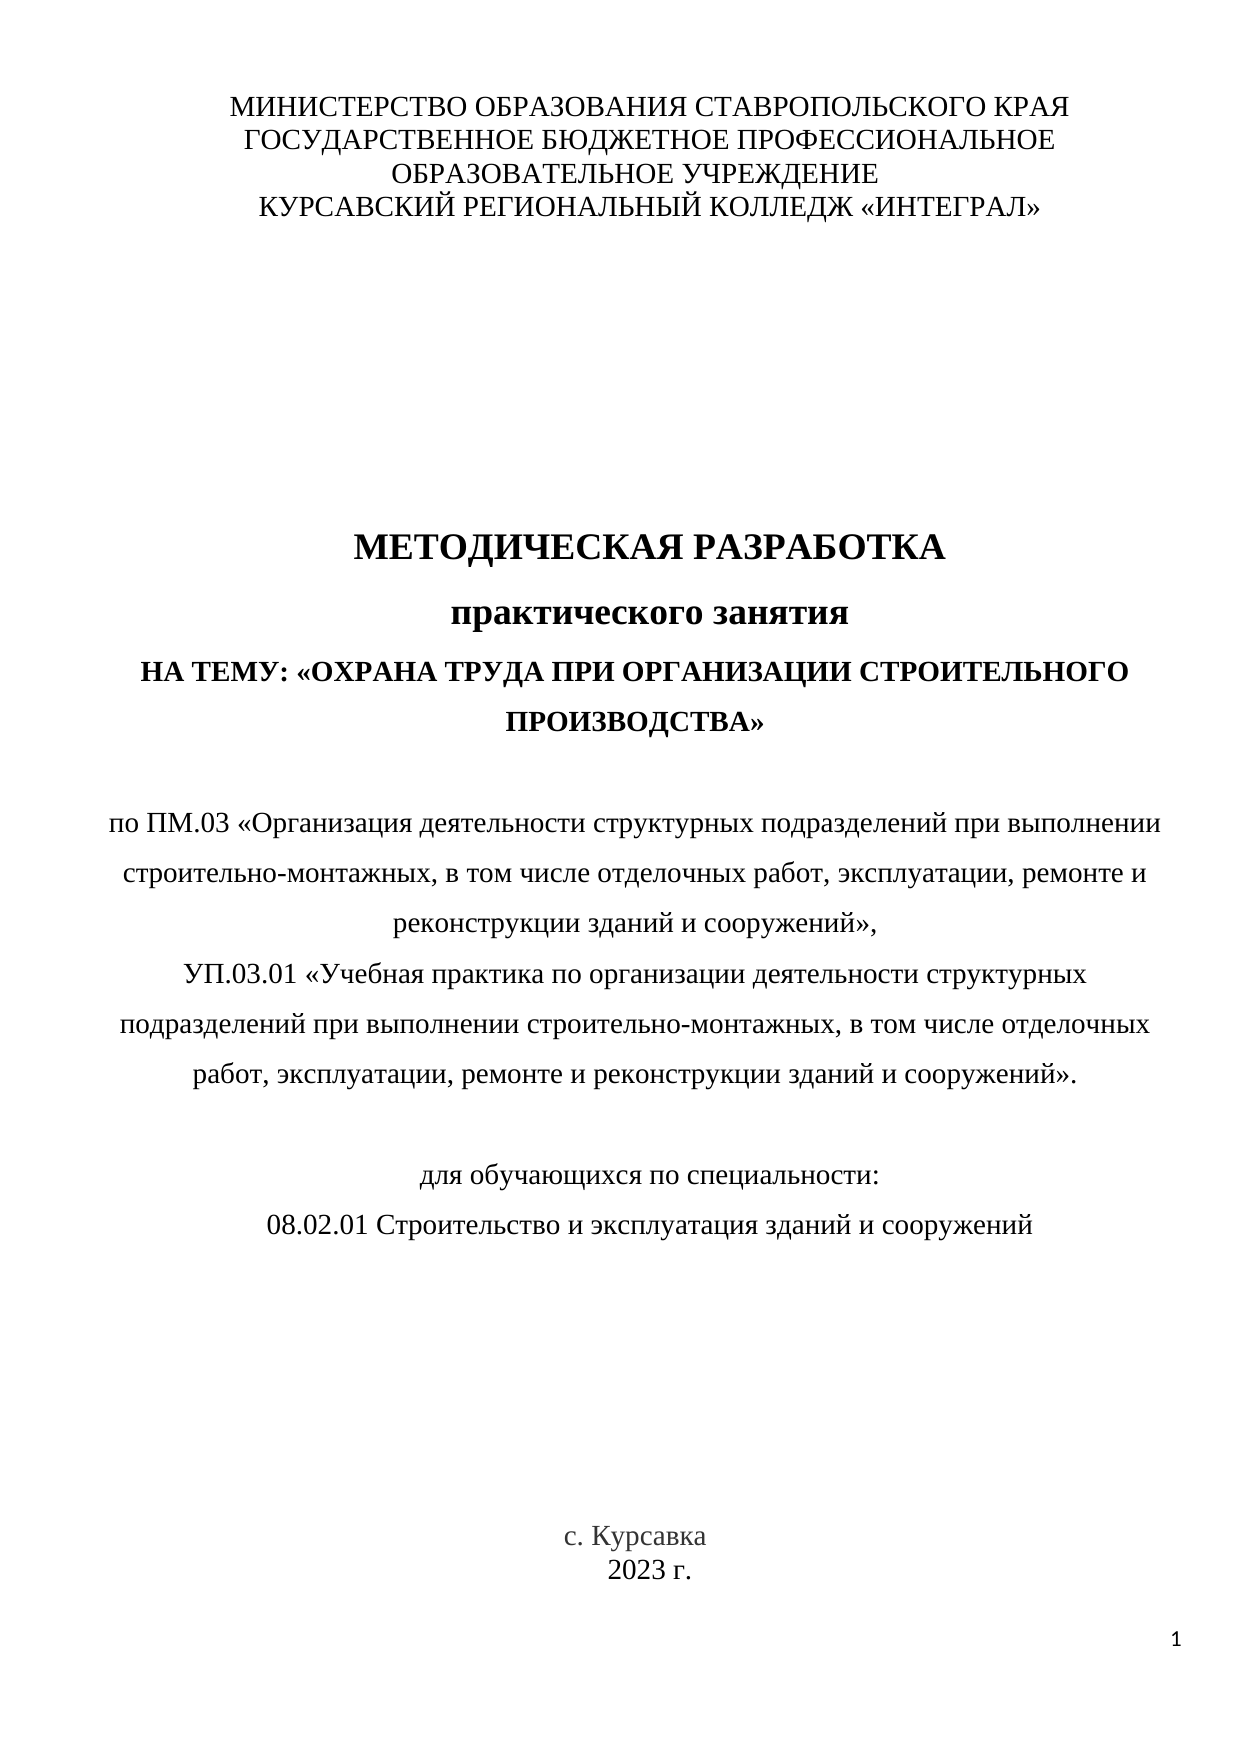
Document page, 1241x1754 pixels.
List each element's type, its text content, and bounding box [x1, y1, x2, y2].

text 08.02.01 Строительство и эксплуатация зданий и сооружений [89, 1207, 1181, 1241]
text 2023 г. [89, 1552, 1181, 1586]
text УП.03.01 «Учебная практика по организации деятельности структурных подразделений при выполнении строительно-монтажных, в том числе отделочных работ, эксплуатации, ремонте и реконструкции зданий и сооружений». [89, 956, 1181, 1090]
text КУРСАВСКИЙ РЕГИОНАЛЬНЫЙ КОЛЛЕДЖ «ИНТЕГРАЛ» [89, 189, 1181, 223]
text МЕТОДИЧЕСКАЯ РАЗРАБОТКА [89, 525, 1181, 568]
text для обучающихся по специальности: [89, 1157, 1181, 1191]
text МИНИСТЕРСТВО ОБРАЗОВАНИЯ СТАВРОПОЛЬСКОГО КРАЯ [89, 89, 1181, 122]
text практического занятия [89, 589, 1181, 632]
text НА ТЕМУ: «ОХРАНА ТРУДА ПРИ ОРГАНИЗАЦИИ СТРОИТЕЛЬНОГО ПРОИЗВОДСТВА» [89, 654, 1181, 738]
subtitle с. Курсавка [89, 1518, 1181, 1552]
list по ПМ.03 «Организация деятельности структурных подразделений при выполнении строительно-монтажных, в том числе отделочных работ, эксплуатации, ремонте и реконструкции зданий и сооружений», [89, 805, 1181, 939]
text ГОСУДАРСТВЕННОЕ БЮДЖЕТНОЕ ПРОФЕССИОНАЛЬНОЕ ОБРАЗОВАТЕЛЬНОЕ УЧРЕЖДЕНИЕ [89, 122, 1181, 189]
